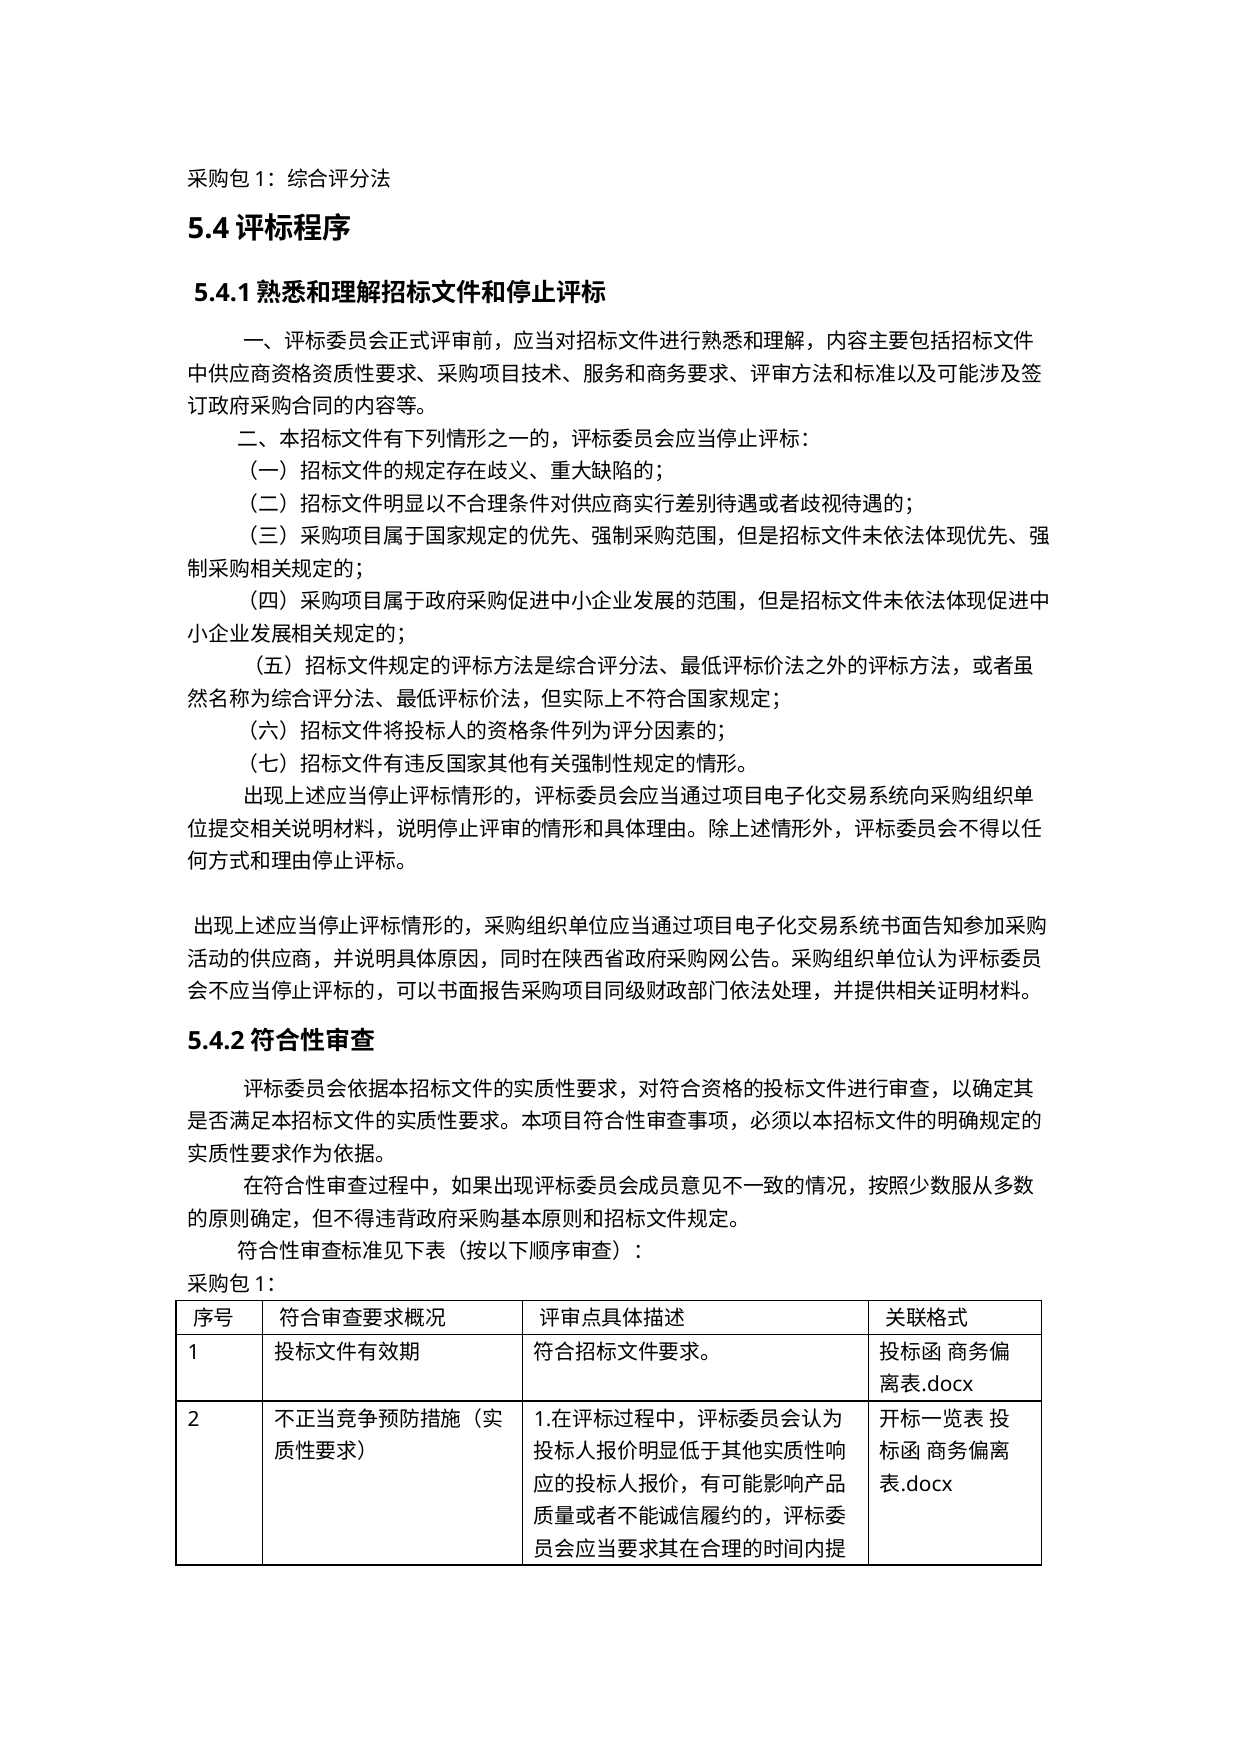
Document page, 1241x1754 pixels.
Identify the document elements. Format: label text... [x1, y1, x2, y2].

text 5.4.2符合性审查 [187, 1007, 1053, 1072]
table_cell 投标函 商务偏离表.docx [869, 1335, 1041, 1400]
text 出现上述应当停止评标情形的，采购组织单位应当通过项目电子化交易系统书面告知参加采购活动的供应商，并说明具体原因，同时在陕西省政府采购网公告。采购组织单位认为评标委员会不应当停止评标的，可以书面报告采购项目同级财政部门依法处理，并提供相关证明材料。 [187, 877, 1053, 1007]
text （一）招标文件的规定存在歧义、重大缺陷的； [187, 454, 1053, 487]
table_cell 不正当竞争预防措施（实质性要求） [263, 1402, 522, 1564]
text 一、评标委员会正式评审前，应当对招标文件进行熟悉和理解，内容主要包括招标文件中供应商资格资质性要求、采购项目技术、服务和商务要求、评审方法和标准以及可能涉及签订政府采购合同的内容等。 [187, 324, 1053, 422]
text 符合性审查标准见下表（按以下顺序审查）： [187, 1234, 1053, 1267]
text （七）招标文件有违反国家其他有关强制性规定的情形。 [187, 747, 1053, 779]
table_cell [869, 1402, 1041, 1564]
text （二）招标文件明显以不合理条件对供应商实行差别待遇或者歧视待遇的； [187, 487, 1053, 519]
table_cell 1 [177, 1335, 262, 1400]
text 采购包1：综合评分法 [187, 162, 1053, 194]
text （四）采购项目属于政府采购促进中小企业发展的范围，但是招标文件未依法体现促进中小企业发展相关规定的； [187, 584, 1053, 649]
table_cell 符合招标文件要求。 [523, 1335, 868, 1400]
table_header 符合审查要求概况 [263, 1301, 522, 1333]
text （三）采购项目属于国家规定的优先、强制采购范围，但是招标文件未依法体现优先、强制采购相关规定的； [187, 519, 1053, 584]
text 二、本招标文件有下列情形之一的，评标委员会应当停止评标： [187, 422, 1053, 454]
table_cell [523, 1402, 868, 1564]
text 5.4.1熟悉和理解招标文件和停止评标 [187, 259, 1053, 324]
text 评标委员会依据本招标文件的实质性要求，对符合资格的投标文件进行审查，以确定其是否满足本招标文件的实质性要求。本项目符合性审查事项，必须以本招标文件的明确规定的实质性要求作为依据。 [187, 1072, 1053, 1169]
text （六）招标文件将投标人的资格条件列为评分因素的； [187, 714, 1053, 747]
table_header 序号 [177, 1301, 262, 1333]
text （五）招标文件规定的评标方法是综合评分法、最低评标价法之外的评标方法，或者虽然名称为综合评分法、最低评标价法，但实际上不符合国家规定； [187, 649, 1053, 714]
table_cell 2 [177, 1402, 262, 1564]
table_header 评审点具体描述 [523, 1301, 868, 1333]
table_cell 投标文件有效期 [263, 1335, 522, 1400]
text 出现上述应当停止评标情形的，评标委员会应当通过项目电子化交易系统向采购组织单位提交相关说明材料，说明停止评审的情形和具体理由。除上述情形外，评标委员会不得以任何方式和理由停止评标。 [187, 779, 1053, 877]
text 采购包1： [187, 1267, 1053, 1299]
text 在符合性审查过程中，如果出现评标委员会成员意见不一致的情况，按照少数服从多数的原则确定，但不得违背政府采购基本原则和招标文件规定。 [187, 1169, 1053, 1234]
text 5.4评标程序 [187, 194, 1053, 259]
table_header 关联格式 [869, 1301, 1041, 1333]
